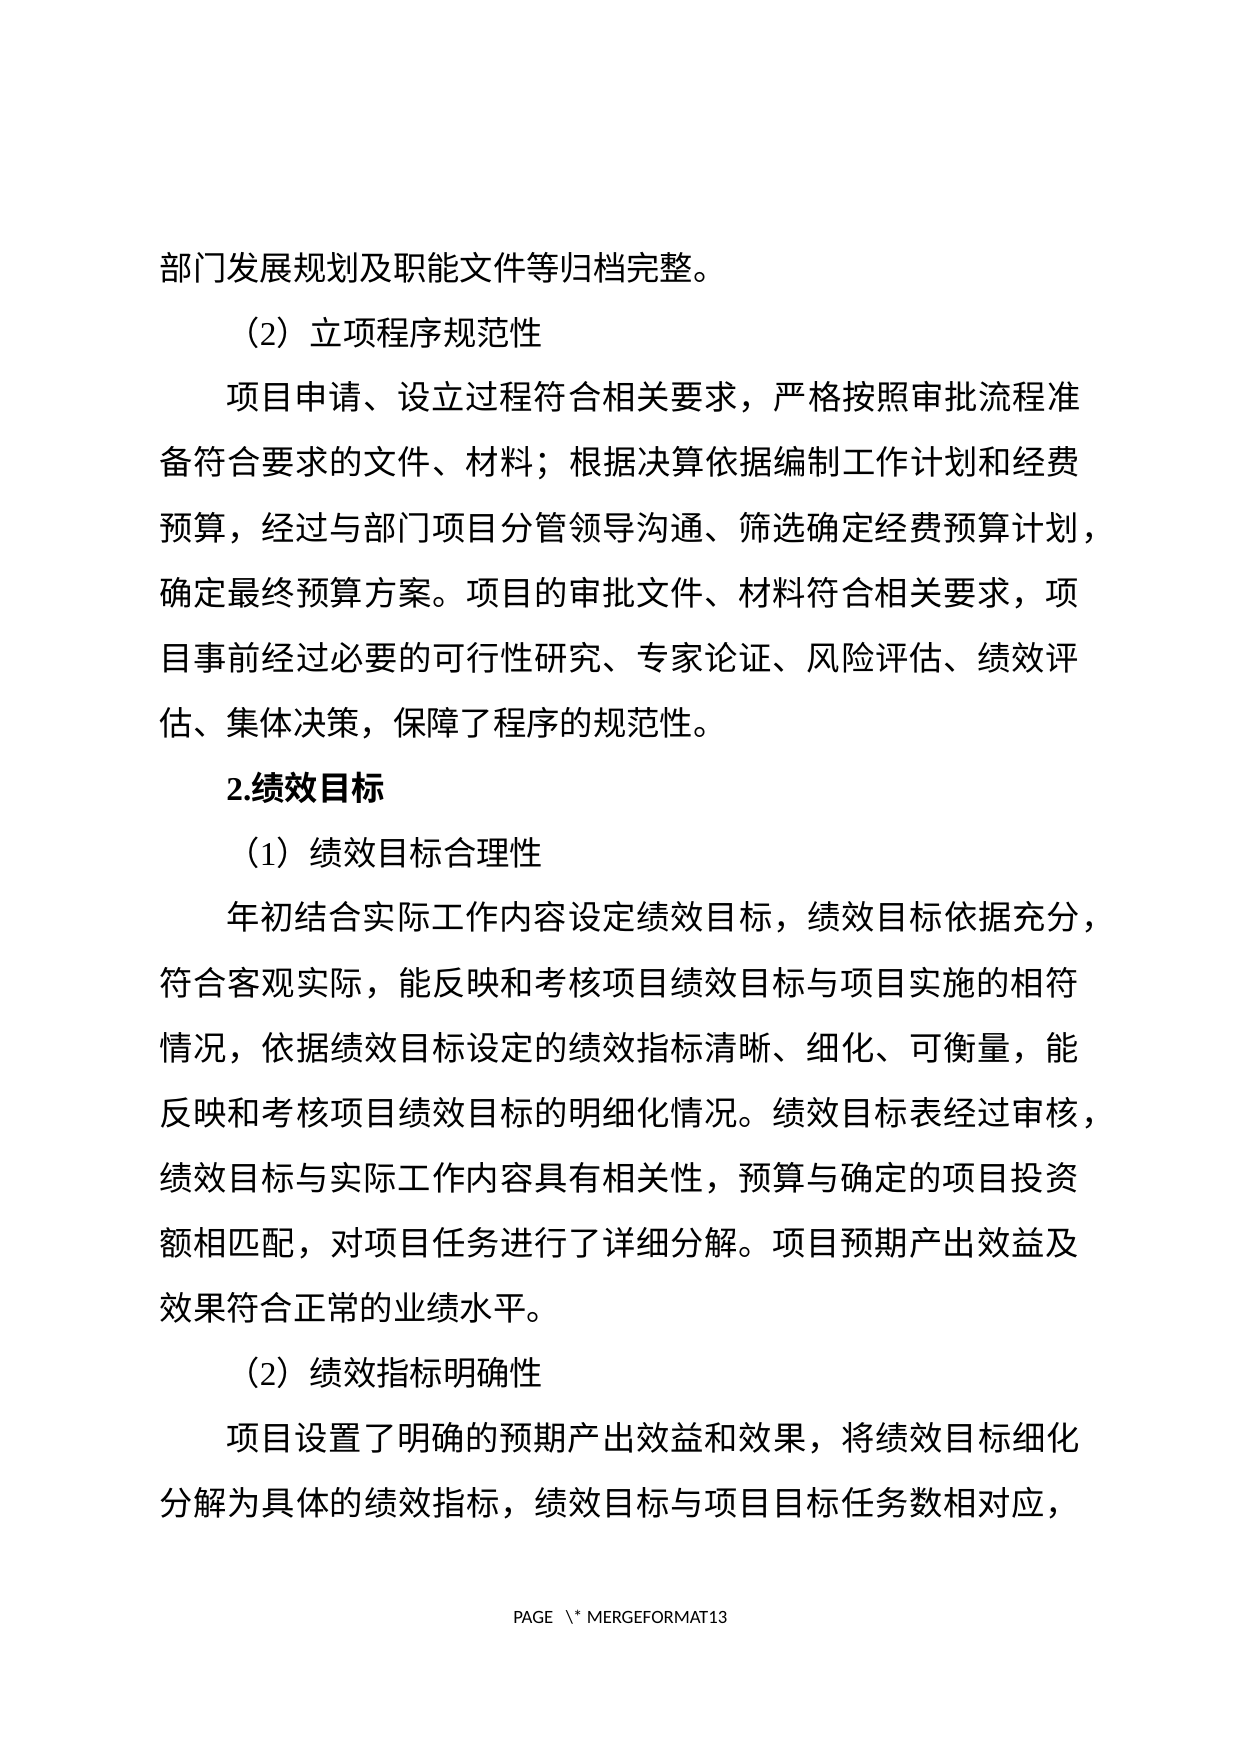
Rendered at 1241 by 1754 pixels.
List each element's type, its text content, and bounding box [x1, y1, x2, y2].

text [159, 233, 1081, 298]
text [159, 1403, 1081, 1533]
text 项目申请、设立过程符合相关要求，严格按照审批流程准备符合要求的文件、材料；根据决算依据编制工作计划和经费预算，经过与部门项目分管领导沟通、筛选确定经费预算计划，确定最终预算方案。项目的审批文件、材料符合相关要求，项目事前经过必要的可行性研究、专家论证、风险评估、绩效评估、集体决策，保障了程序的规范性。 [159, 363, 1081, 753]
text 年初结合实际工作内容设定绩效目标，绩效目标依据充分，符合客观实际，能反映和考核项目绩效目标与项目实施的相符情况，依据绩效目标设定的绩效指标清晰、细化、可衡量，能反映和考核项目绩效目标的明细化情况。绩效目标表经过审核，绩效目标与实际工作内容具有相关性，预算与确定的项目投资额相匹配，对项目任务进行了详细分解。项目预期产出效益及效果符合正常的业绩水平。 [159, 883, 1081, 1338]
text （2）立项程序规范性 [159, 298, 1081, 363]
text 2.绩效目标 [159, 753, 1081, 818]
text （1）绩效目标合理性 [159, 818, 1081, 883]
text （2）绩效指标明确性 [159, 1338, 1081, 1403]
